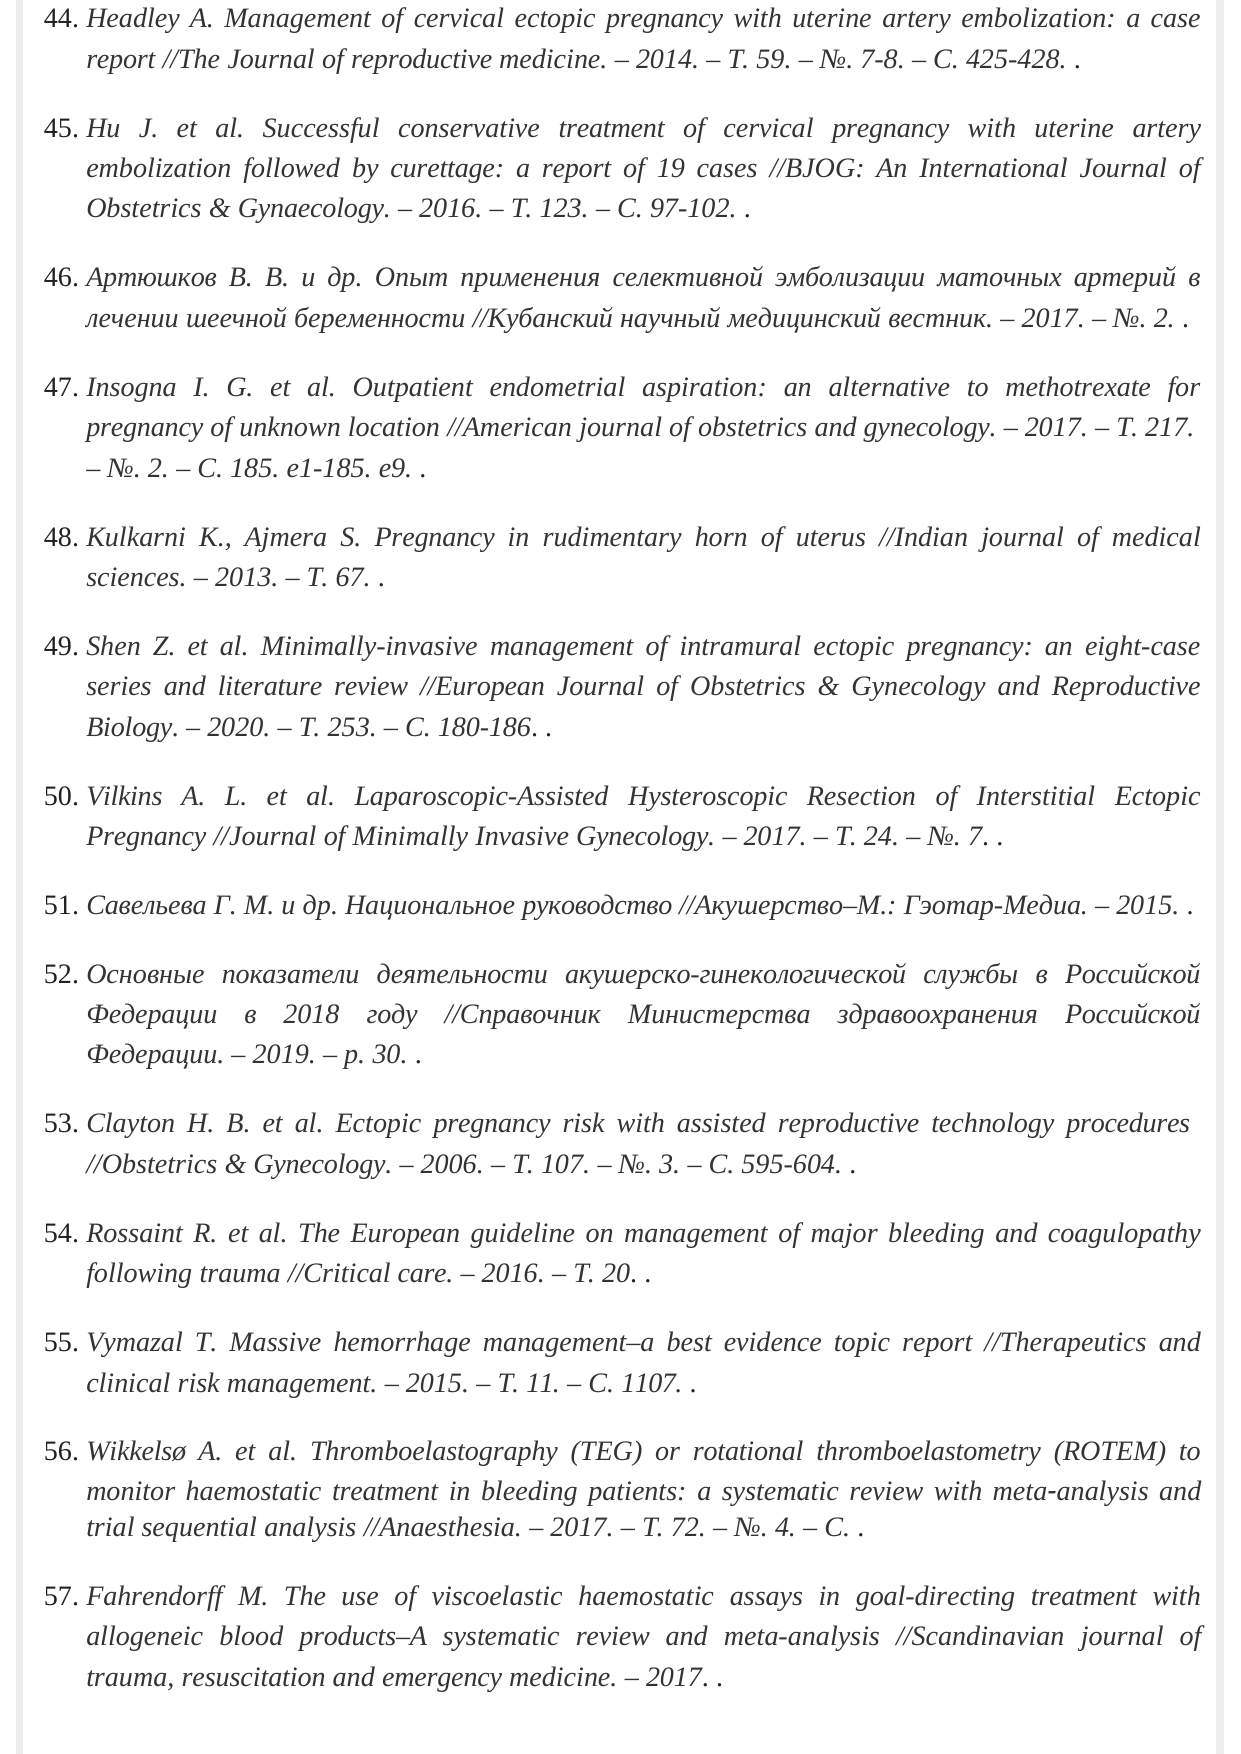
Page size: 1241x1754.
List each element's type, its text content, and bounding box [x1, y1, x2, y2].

list Основные показатели деятельности акушерско-гинекологической службы в Российской Федерации в 2018 году //Справочник Министерства здравоохранения Российской Федерации. – 2019. – p. 30. . [44, 957, 1200, 1070]
list Clayton H. B. et al. Ectopic pregnancy risk with assisted reproductive technology procedures [44, 1106, 1236, 1139]
list Vilkins A. L. et al. Laparoscopic-Assisted Hysteroscopic Resection of Interstitial Ectopic Pregnancy //Journal of Minimally Invasive Gynecology. – 2017. – Т. 24. – №. 7. . [44, 779, 1201, 851]
list Shen Z. et al. Minimally-invasive management of intramural ectopic pregnancy: an eight-case series and literature review //European Journal of Obstetrics & Gynecology and Reproductive Biology. – 2020. – Т. 253. – С. 180-186. . [44, 629, 1201, 742]
list Kulkarni K., Ajmera S. Pregnancy in rudimentary horn of uterus //Indian journal of medical sciences. – 2013. – Т. 67. . [44, 520, 1201, 592]
list Rossaint R. et al. The European guideline on management of major bleeding and coagulopathy following trauma //Critical care. – 2016. – Т. 20. . [44, 1216, 1201, 1289]
list Insogna I. G. et al. Outpatient endometrial aspiration: an alternative to methotrexate for pregnancy of unknown location //American journal of obstetrics and gynecology. – 2017. – Т. 217. [44, 370, 1201, 442]
text //Obstetrics & Gynecology. – 2006. – Т. 107. – №. 3. – С. 595-604. . [86, 1147, 1236, 1179]
list Headley A. Management of cervical ectopic pregnancy with uterine artery embolization: a case report //The Journal of reproductive medicine. – 2014. – Т. 59. – №. 7-8. – С. 425-428. . [44, 1, 1200, 74]
list Wikkelsø A. et al. Thromboelastography (TEG) or rotational thromboelastometry (ROTEM) to monitor haemostatic treatment in bleeding patients: a systematic review with meta‐analysis and trial sequential analysis //Anaesthesia. – 2017. – Т. 72. – №. 4. – С. . [44, 1434, 1201, 1542]
list Hu J. et al. Successful conservative treatment of cervical pregnancy with uterine artery embolization followed by curettage: a report of 19 cases //BJOG: An International Journal of Obstetrics & Gynaecology. – 2016. – Т. 123. – С. 97-102. . [44, 111, 1201, 224]
list Vymazal T. Massive hemorrhage management–a best evidence topic report //Therapeutics and clinical risk management. – 2015. – Т. 11. – С. 1107. . [44, 1325, 1201, 1398]
list Савельева Г. М. и др. Национальное руководство //Акушерство–М.: Гэотар-Медиа. – 2015. . [44, 888, 1236, 920]
text – №. 2. – С. 185. e1-185. e9. . [86, 451, 1236, 483]
list Fahrendorff M. The use of viscoelastic haemostatic assays in goal-directing treatment with allogeneic blood products–A systematic review and meta-analysis //Scandinavian journal of trauma, resuscitation and emergency medicine. – 2017. . [44, 1579, 1201, 1692]
list Артюшков В. В. и др. Опыт применения селективной эмболизации маточных артерий в лечении шеечной беременности //Кубанский научный медицинский вестник. – 2017. – №. 2. . [44, 260, 1200, 333]
